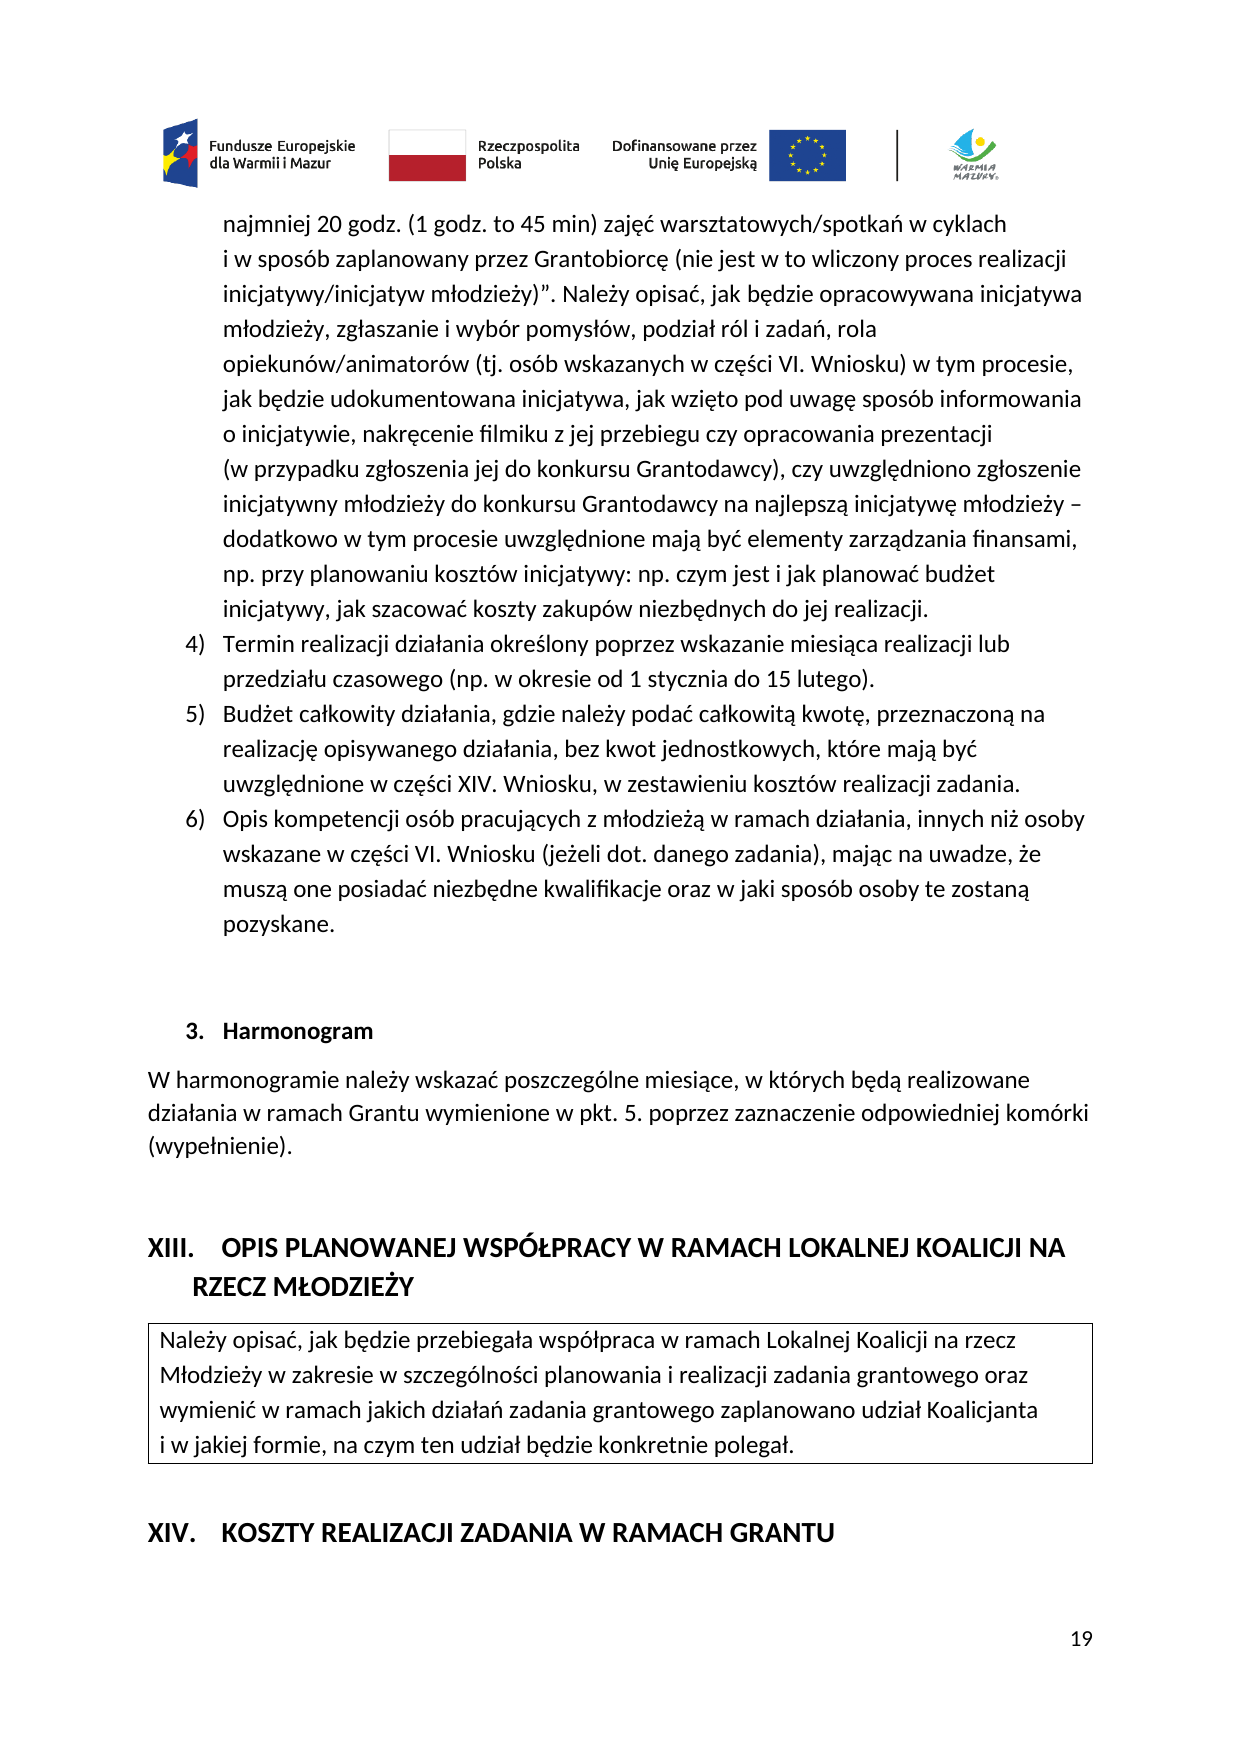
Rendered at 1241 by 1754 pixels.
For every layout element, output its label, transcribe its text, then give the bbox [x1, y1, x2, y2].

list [185, 148, 1093, 623]
list Harmonogram [185, 1015, 1093, 1045]
text W harmonogramie należy wskazać poszczególne miesiące, w których będą realizowane działania w ramach Grantu wymienione w pkt. 5. poprzez zaznaczenie odpowiedniej komórki (wypełnienie). [148, 1064, 1093, 1161]
list Termin realizacji działania określony poprzez wskazanie miesiąca realizacji lub przedziału czasowego (np. w okresie od 1 stycznia do 15 lutego). [185, 628, 1093, 693]
table_header Należy opisać, jak będzie przebiegała współpraca w ramach Lokalnej Koalicji na rzecz Młodzieży w zakresie w szczególności planowania i realizacji zadania grantowego oraz wymienić w ramach jakich działań zadania grantowego zaplanowano udział Koalicjanta i w jakiej formie, na czym ten udział będzie konkretnie polegał. [149, 1324, 1092, 1463]
list Budżet całkowity działania, gdzie należy podać całkowitą kwotę, przeznaczoną na realizację opisywanego działania, bez kwot jednostkowych, które mają być uwzględnione w części XIV. Wniosku, w zestawieniu kosztów realizacji zadania. [185, 698, 1093, 798]
list KOSZTY REALIZACJI ZADANIA W RAMACH GRANTU [148, 1514, 1093, 1549]
picture [146, 101, 1092, 204]
list OPIS PLANOWANEJ WSPÓŁPRACY W RAMACH LOKALNEJ KOALICJI NA RZECZ MŁODZIEŻY [148, 1229, 1093, 1303]
list Opis kompetencji osób pracujących z młodzieżą w ramach działania, innych niż osoby wskazane w części VI. Wniosku (jeżeli dot. danego zadania), mając na uwadze, że muszą one posiadać niezbędne kwalifikacje oraz w jaki sposób osoby te zostaną pozyskane. [185, 803, 1093, 938]
